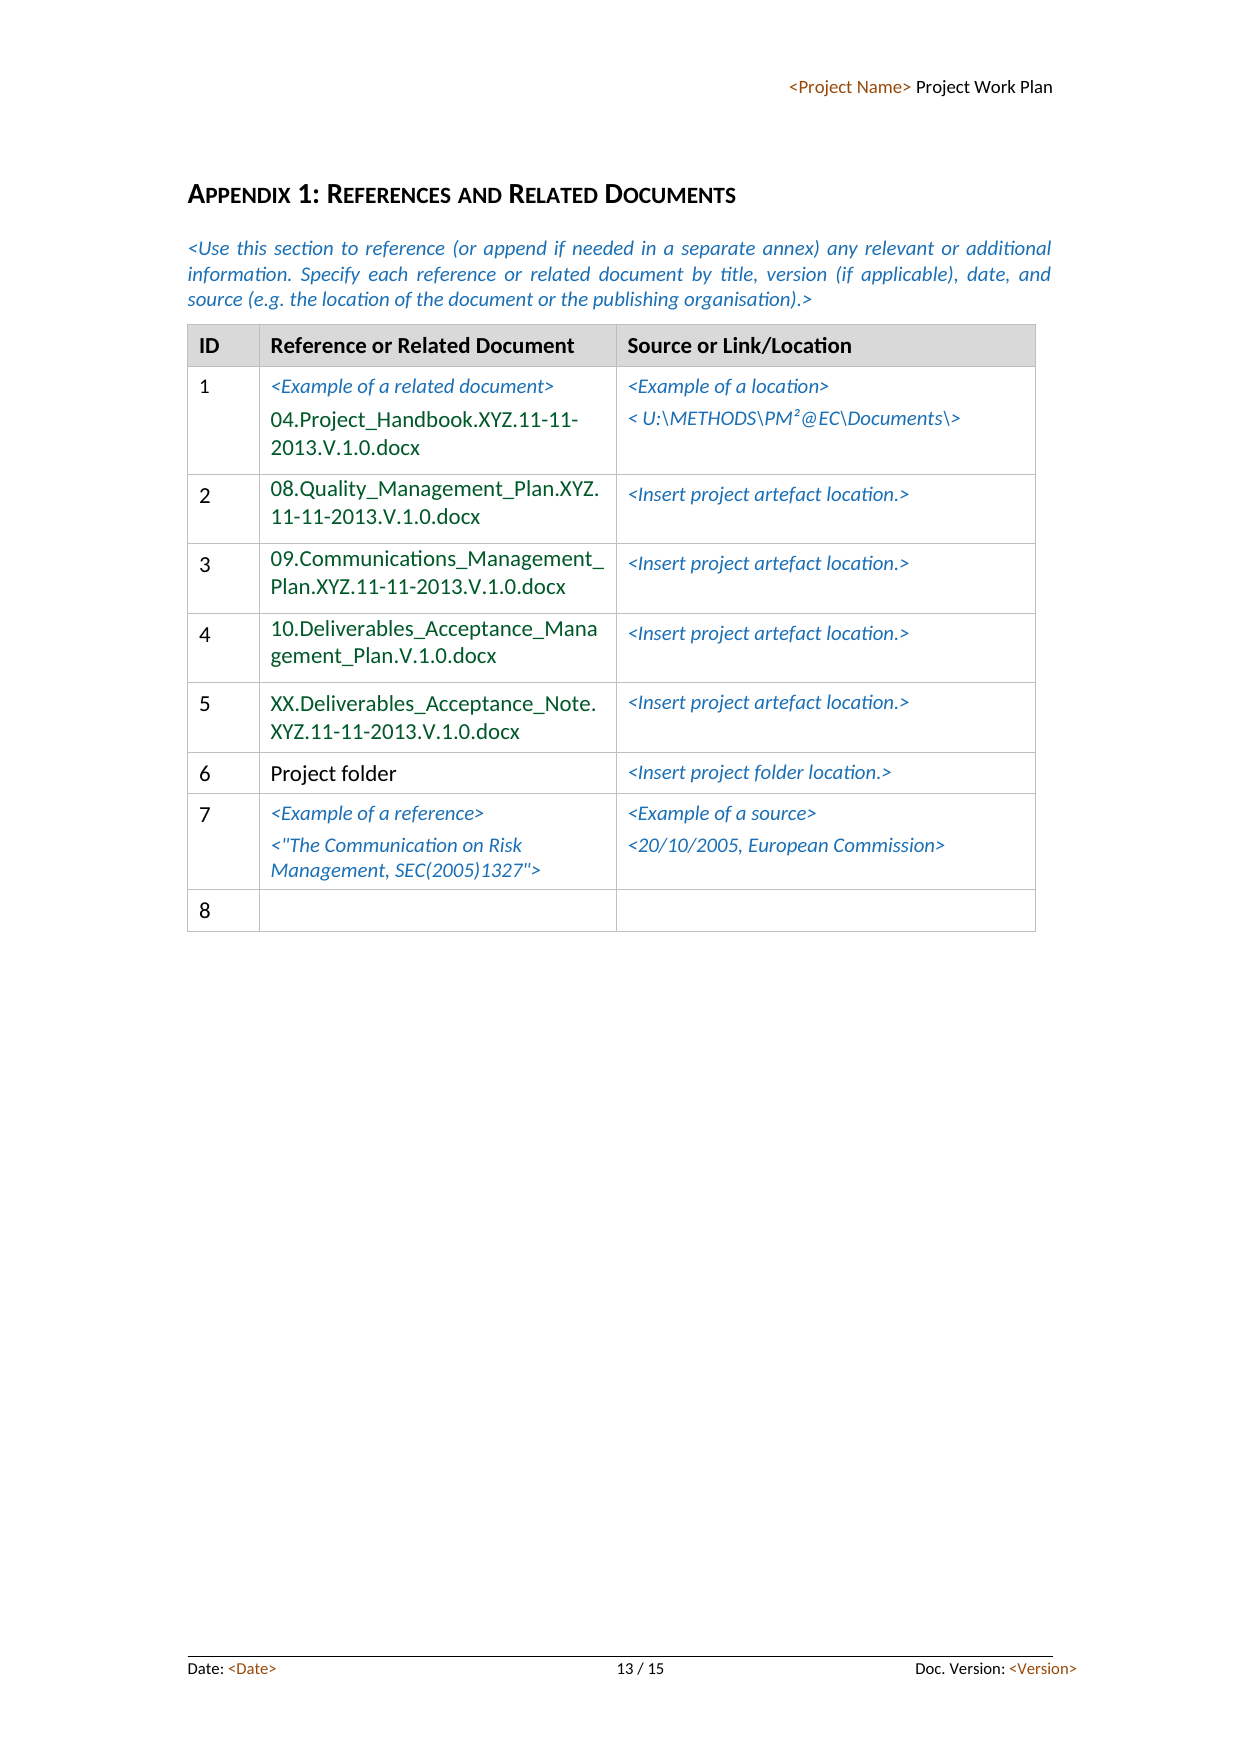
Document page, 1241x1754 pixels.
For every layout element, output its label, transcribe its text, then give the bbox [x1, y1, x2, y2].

text <Use this section to reference (or append if needed in a separate annex) any relevant or additional information. Specify each reference or related document by title, version (if applicable), date, and source (e.g. the location of the document or the publishing organisation).> [187, 236, 1053, 312]
table_cell <Insert project artefact location.> [617, 475, 1035, 543]
table_cell <Example of a location> < U:\METHODS\PM²@EC\Documents\> [617, 367, 1035, 473]
table_header ID [188, 325, 259, 366]
table_cell <Insert project artefact location.> [617, 683, 1035, 752]
subtitle Appendix 1: References and Related Documents [187, 175, 1053, 211]
table_cell Project folder [260, 753, 616, 793]
table_cell <Example of a related document> 04.Project_Handbook.XYZ.11-11-2013.V.1.0.docx [260, 367, 616, 473]
table_cell 4 [188, 614, 259, 682]
table_cell 3 [188, 544, 259, 613]
table_cell 10.Deliverables_Acceptance_Management_Plan.V.1.0.docx [260, 614, 616, 682]
table_cell 5 [188, 683, 259, 752]
table_cell XX.Deliverables_Acceptance_Note.XYZ.11-11-2013.V.1.0.docx [260, 683, 616, 752]
table_cell 7 [188, 794, 259, 889]
table_cell <Example of a source> <20/10/2005, European Commission> [617, 794, 1035, 889]
table_header Source or Link/Location [617, 325, 1035, 366]
table_cell [260, 890, 616, 931]
table_cell 6 [188, 753, 259, 793]
table_header Reference or Related Document [260, 325, 616, 366]
table_cell <Insert project folder location.> [617, 753, 1035, 793]
table_cell 09.Communications_Management_Plan.XYZ.11-11-2013.V.1.0.docx [260, 544, 616, 613]
table_cell [617, 890, 1035, 931]
table_cell 8 [188, 890, 259, 931]
table_cell <Example of a reference> <"The Communication on Risk Management, SEC(2005)1327"> [260, 794, 616, 889]
table_cell 2 [188, 475, 259, 543]
table_cell 08.Quality_Management_Plan.XYZ.11-11-2013.V.1.0.docx [260, 475, 616, 543]
table_cell <Insert project artefact location.> [617, 544, 1035, 613]
table_cell 1 [188, 367, 259, 473]
table_cell <Insert project artefact location.> [617, 614, 1035, 682]
